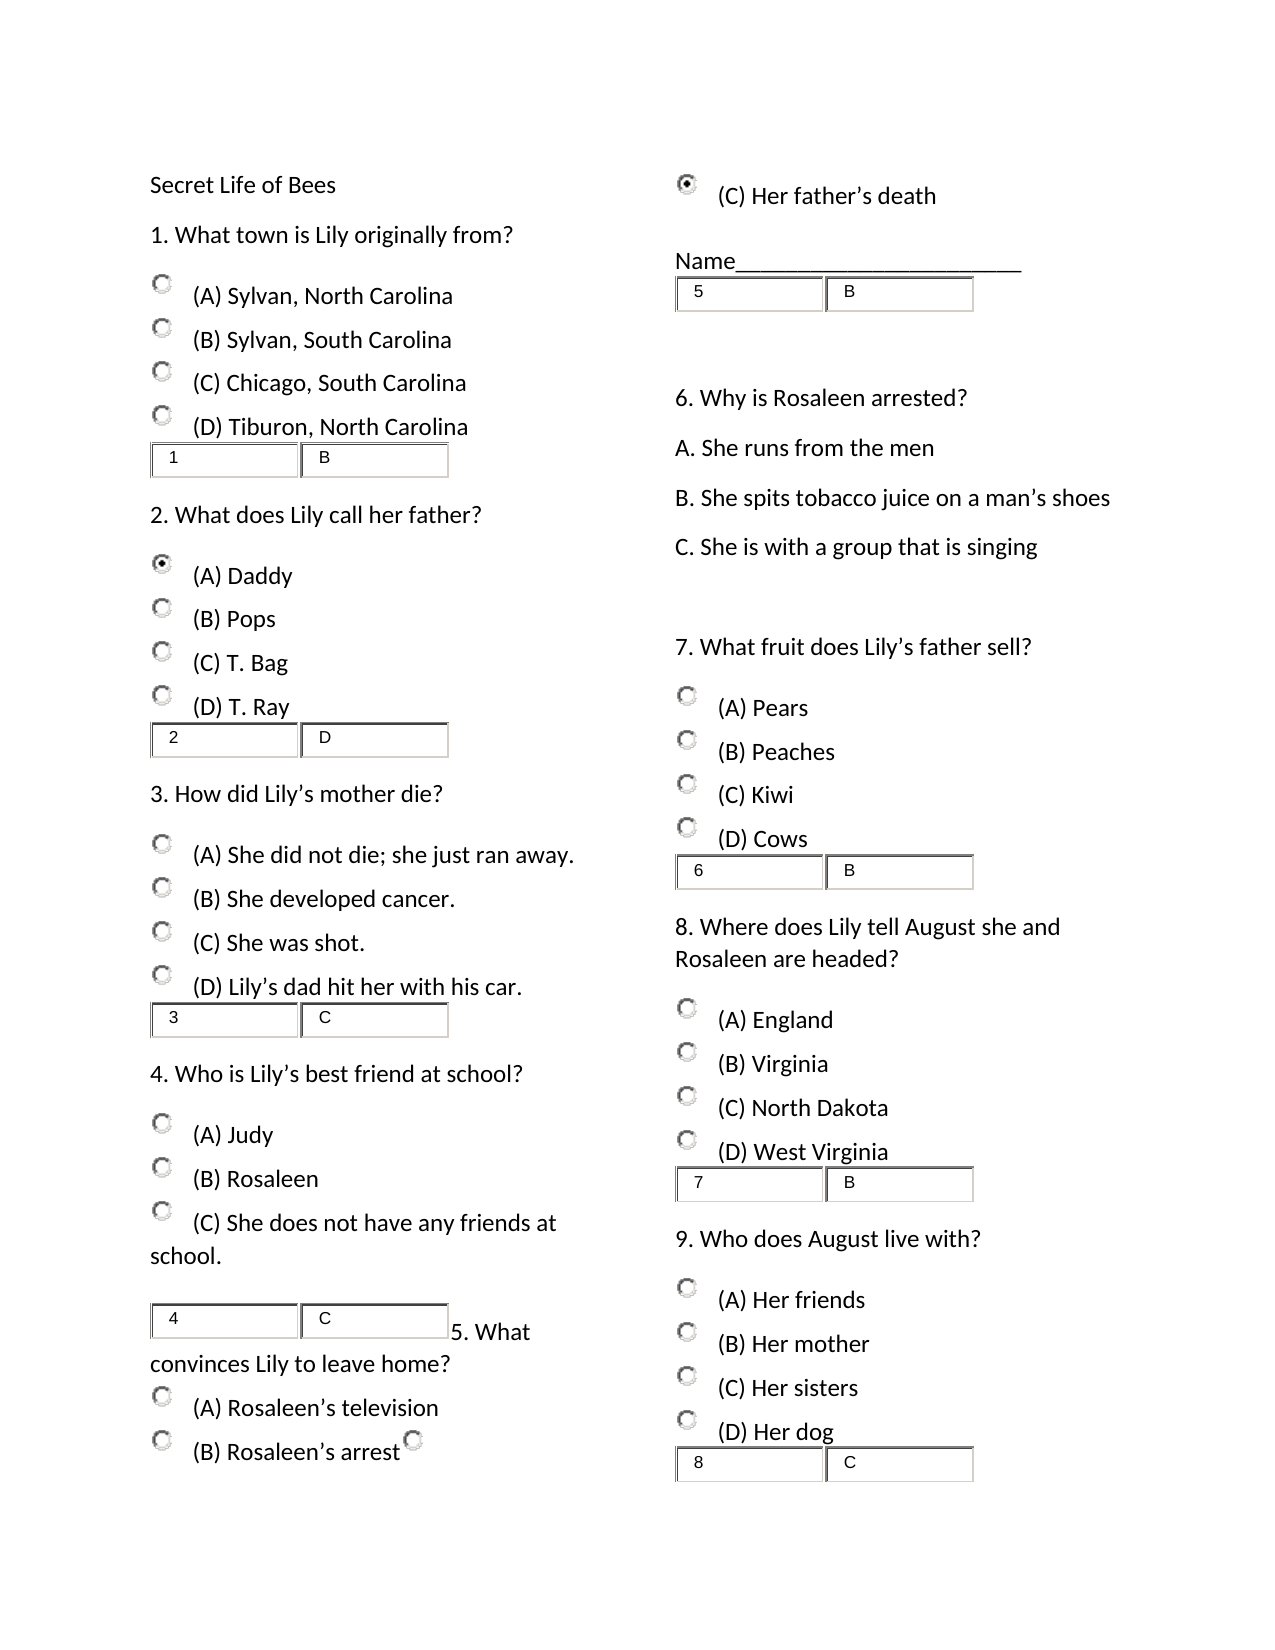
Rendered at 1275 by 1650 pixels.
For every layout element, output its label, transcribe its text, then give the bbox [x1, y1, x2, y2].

text (D) Her dog [675, 1402, 1125, 1446]
text 9. Who does August live with? [675, 1221, 1125, 1254]
text (B) Pops [150, 590, 600, 634]
text (B) Sylvan, South Carolina [150, 310, 600, 354]
text (D) Cows [675, 810, 1125, 854]
text (A) Pears [675, 679, 1125, 722]
text B. She spits tobacco juice on a man’s shoes [675, 480, 1125, 512]
text 2. What does Lily call her father? [150, 497, 600, 529]
text 7. What fruit does Lily’s father sell? [675, 629, 1125, 661]
text (B) Her mother [675, 1315, 1125, 1359]
text 6. Why is Rosaleen arrested? [675, 381, 1125, 413]
text (D) Lily’s dad hit her with his car. [150, 958, 600, 1002]
text (A) Sylvan, North Carolina [150, 267, 600, 310]
text A. She runs from the men [675, 430, 1125, 463]
text (C) Her father’s death [675, 167, 1125, 211]
text (B) She developed cancer. [150, 870, 600, 914]
text 5. What convinces Lily to leave home? [150, 1303, 600, 1379]
text (A) She did not die; she just ran away. [150, 826, 600, 870]
text (C) Chicago, South Carolina [150, 354, 600, 398]
text (B) Peaches [675, 722, 1125, 766]
text 8. Where does Lily tell August she and Rosaleen are headed? [675, 909, 1125, 974]
text (B) Virginia [675, 1035, 1125, 1079]
text C. She is with a group that is singing [675, 529, 1125, 562]
text (C) She was shot. [150, 914, 600, 958]
text (C) Her sisters [675, 1359, 1125, 1402]
text (D) Tiburon, North Carolina [150, 398, 600, 442]
text (B) Rosaleen [150, 1150, 600, 1194]
text (A) Rosaleen’s television [150, 1379, 600, 1423]
text 1. What town is Lily originally from? [150, 217, 600, 249]
text (A) Daddy [150, 546, 600, 590]
text (A) Her friends [675, 1271, 1125, 1315]
text Name_______________________ [675, 243, 1125, 314]
text 3. How did Lily’s mother die? [150, 777, 600, 809]
text (C) North Dakota [675, 1079, 1125, 1123]
text (C) Kiwi [675, 766, 1125, 810]
text (A) England [675, 991, 1125, 1035]
text (C) T. Bag [150, 634, 600, 678]
text (A) Judy [150, 1106, 600, 1150]
text Secret Life of Bees [150, 167, 600, 200]
text (D) West Virginia [675, 1123, 1125, 1166]
text (B) Rosaleen’s arrest [150, 1423, 600, 1467]
text 4. Who is Lily’s best friend at school? [150, 1057, 600, 1089]
text (C) She does not have any friends at school. [150, 1194, 600, 1270]
text (D) T. Ray [150, 678, 600, 722]
